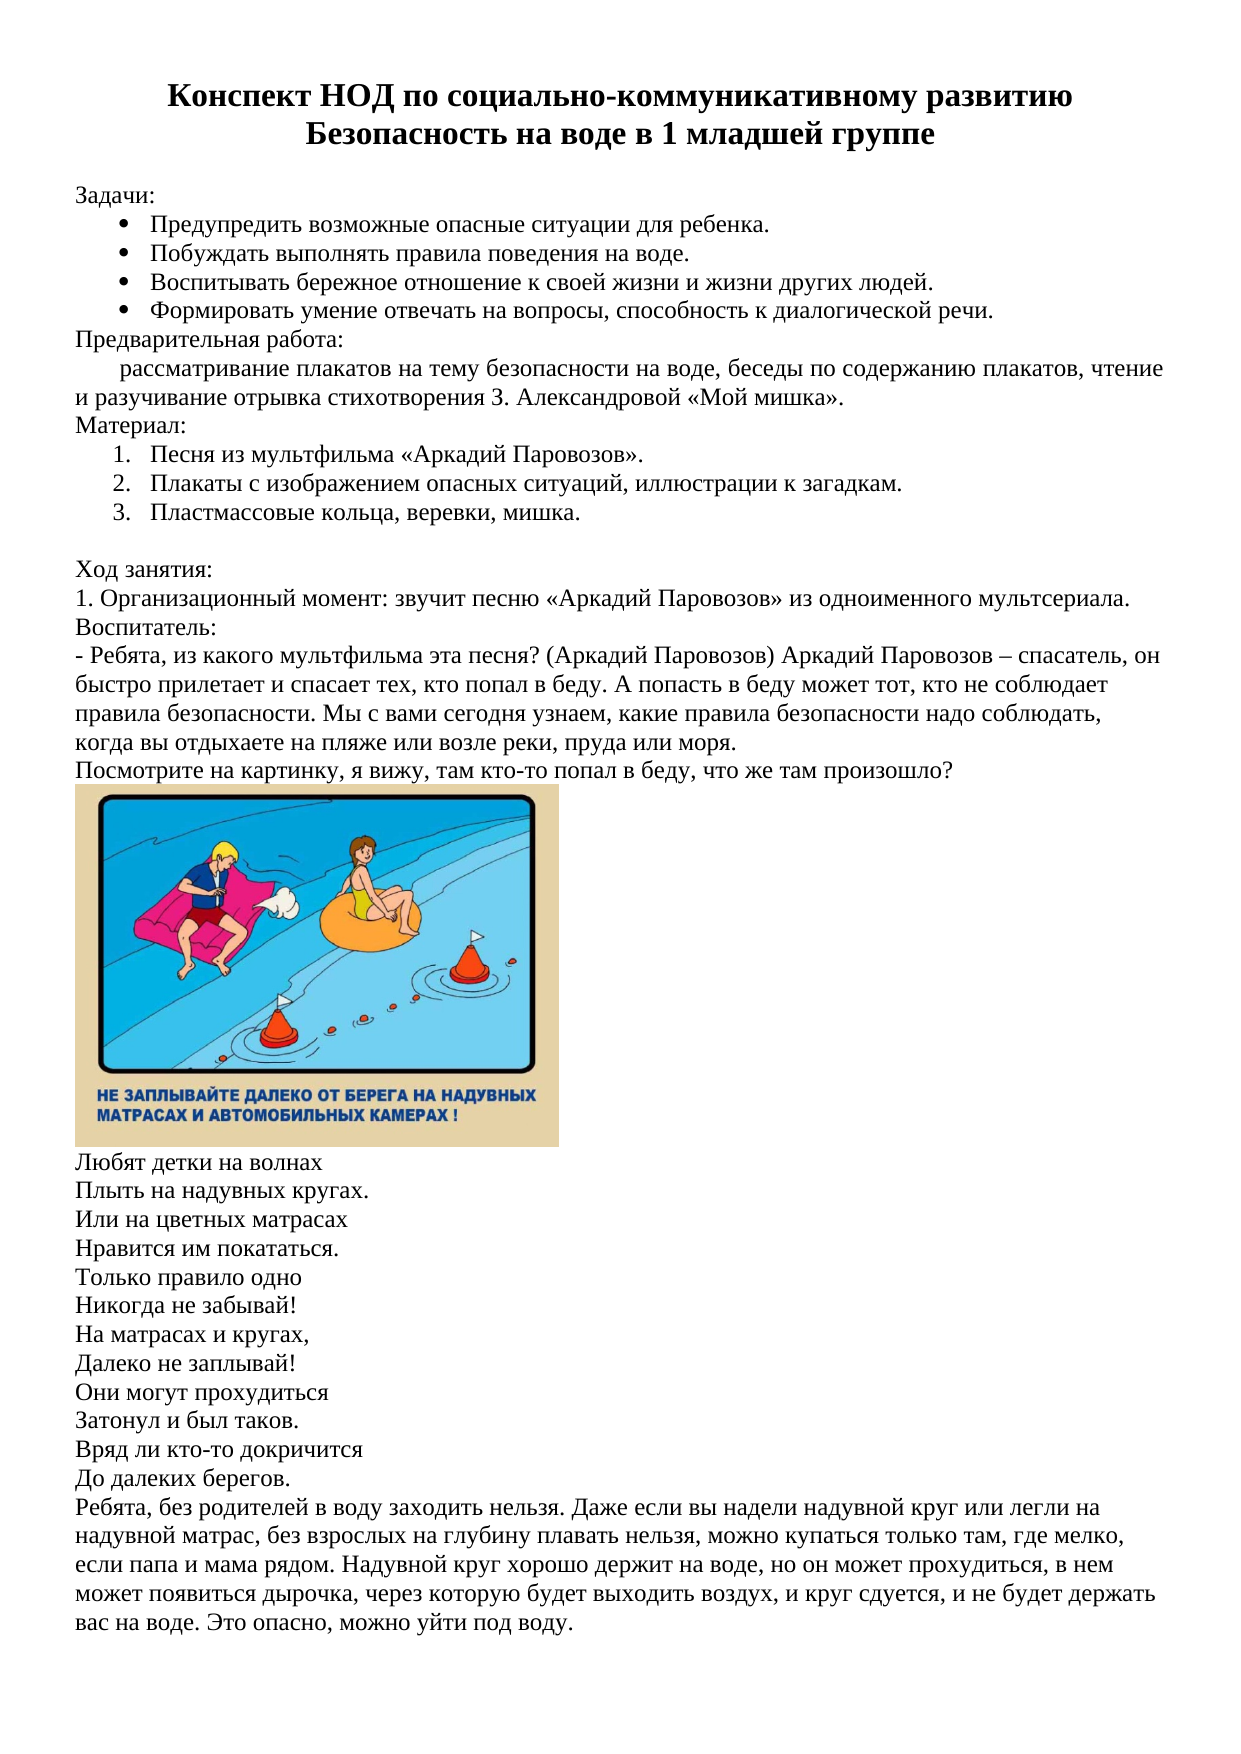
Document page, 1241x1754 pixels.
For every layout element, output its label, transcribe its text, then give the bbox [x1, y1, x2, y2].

list Воспитывать бережное отношение к своей жизни и жизни других людей. [119, 267, 1165, 295]
text Конспект НОД по социально-коммуникативному развитию Безопасность на воде в 1 младшей группе [75, 75, 1165, 152]
list Пластмассовые кольца, веревки, мишка. [112, 497, 1165, 525]
picture [75, 784, 559, 1147]
text Посмотрите на картинку, я вижу, там кто-то попал в беду, что же там произошло? [75, 755, 1165, 784]
text Задачи: [75, 180, 1165, 209]
list Формировать умение отвечать на вопросы, способность к диалогической речи. [119, 295, 1165, 324]
list Плакаты с изображением опасных ситуаций, иллюстрации к загадкам. [112, 468, 1165, 497]
list Песня из мультфильма «Аркадий Паровозов». [112, 439, 1165, 468]
list Побуждать выполнять правила поведения на воде. [119, 238, 1165, 267]
text Воспитатель: [75, 612, 1165, 640]
text Любят детки на волнах Плыть на надувных кругах. Или на цветных матрасах Нравится им покататься. Только правило одно Никогда не забывай! На матрасах и кругах, Далеко не заплывай! Они могут прохудиться Затонул и был таков. Вряд ли кто-то докричится До далеких берегов. [75, 1147, 1165, 1492]
text Материал: [75, 410, 1165, 439]
text - Ребята, из какого мультфильма эта песня? (Аркадий Паровозов) Аркадий Паровозов – спасатель, он быстро прилетает и спасает тех, кто попал в беду. А попасть в беду может тот, кто не соблюдает правила безопасности. Мы с вами сегодня узнаем, какие правила безопасности надо соблюдать, когда вы отдыхаете на пляже или возле реки, пруда или моря. [75, 640, 1165, 755]
list Предупредить возможные опасные ситуации для ребенка. [119, 209, 1165, 238]
text 1. Организационный момент: звучит песню «Аркадий Паровозов» из одноименного мультсериала. [75, 583, 1165, 612]
text рассматривание плакатов на тему безопасности на воде, беседы по содержанию плакатов, чтение и разучивание отрывка стихотворения З. Александровой «Мой мишка». [75, 353, 1165, 410]
text Ребята, без родителей в воду заходить нельзя. Даже если вы надели надувной круг или легли на надувной матрас, без взрослых на глубину плавать нельзя, можно купаться только там, где мелко, если папа и мама рядом. Надувной круг хорошо держит на воде, но он может прохудиться, в нем может появиться дырочка, через которую будет выходить воздух, и круг сдуется, и не будет держать вас на воде. Это опасно, можно уйти под воду. [75, 1492, 1165, 1635]
text Предварительная работа: [75, 324, 1165, 353]
text Ход занятия: [75, 554, 1165, 583]
